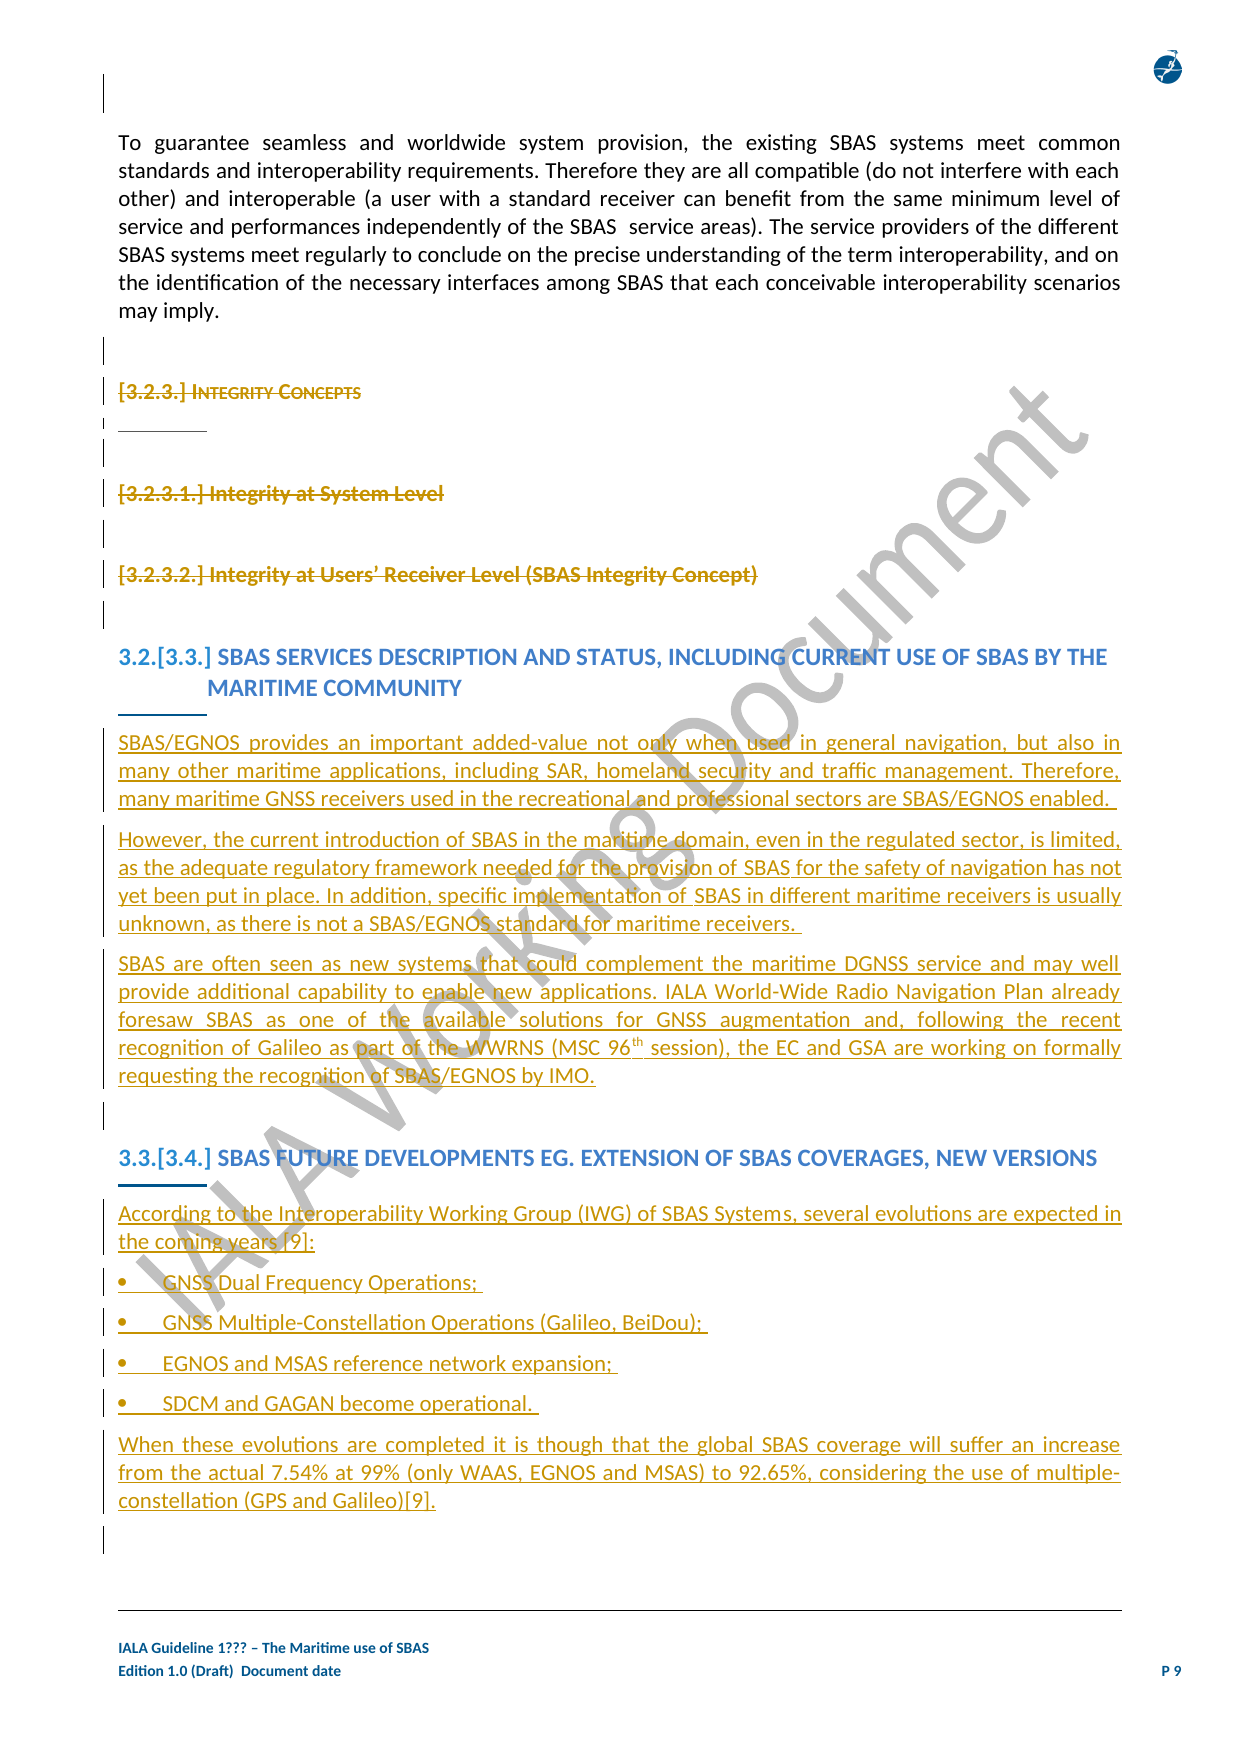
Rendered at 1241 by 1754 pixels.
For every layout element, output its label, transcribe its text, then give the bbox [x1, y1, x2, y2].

text To guarantee seamless and worldwide system provision, the existing SBAS systems meet common standards and interoperability requirements. Therefore they are all compatible (do not interfere with each other) and interoperable (a user with a standard receiver can benefit from the same minimum level of service and performances independently of the SBAS service areas). The service providers of the different SBAS systems meet regularly to conclude on the precise understanding of the term interoperability, and on the identification of the necessary interfaces among SBAS that each conceivable interoperability scenarios may imply. [118, 128, 1122, 324]
subtitle SBAS SERVICES DESCRIPTION AND STATUS, INCLUDING CURRENT USE OF SBAS BY THE MARITIME COMMUNITY [118, 641, 1122, 702]
subtitle SBAS FUTURE DEVELOPMENTS EG. EXTENSION OF SBAS COVERAGES, NEW VERSIONS [118, 1142, 1122, 1173]
picture [1122, 0, 1241, 119]
